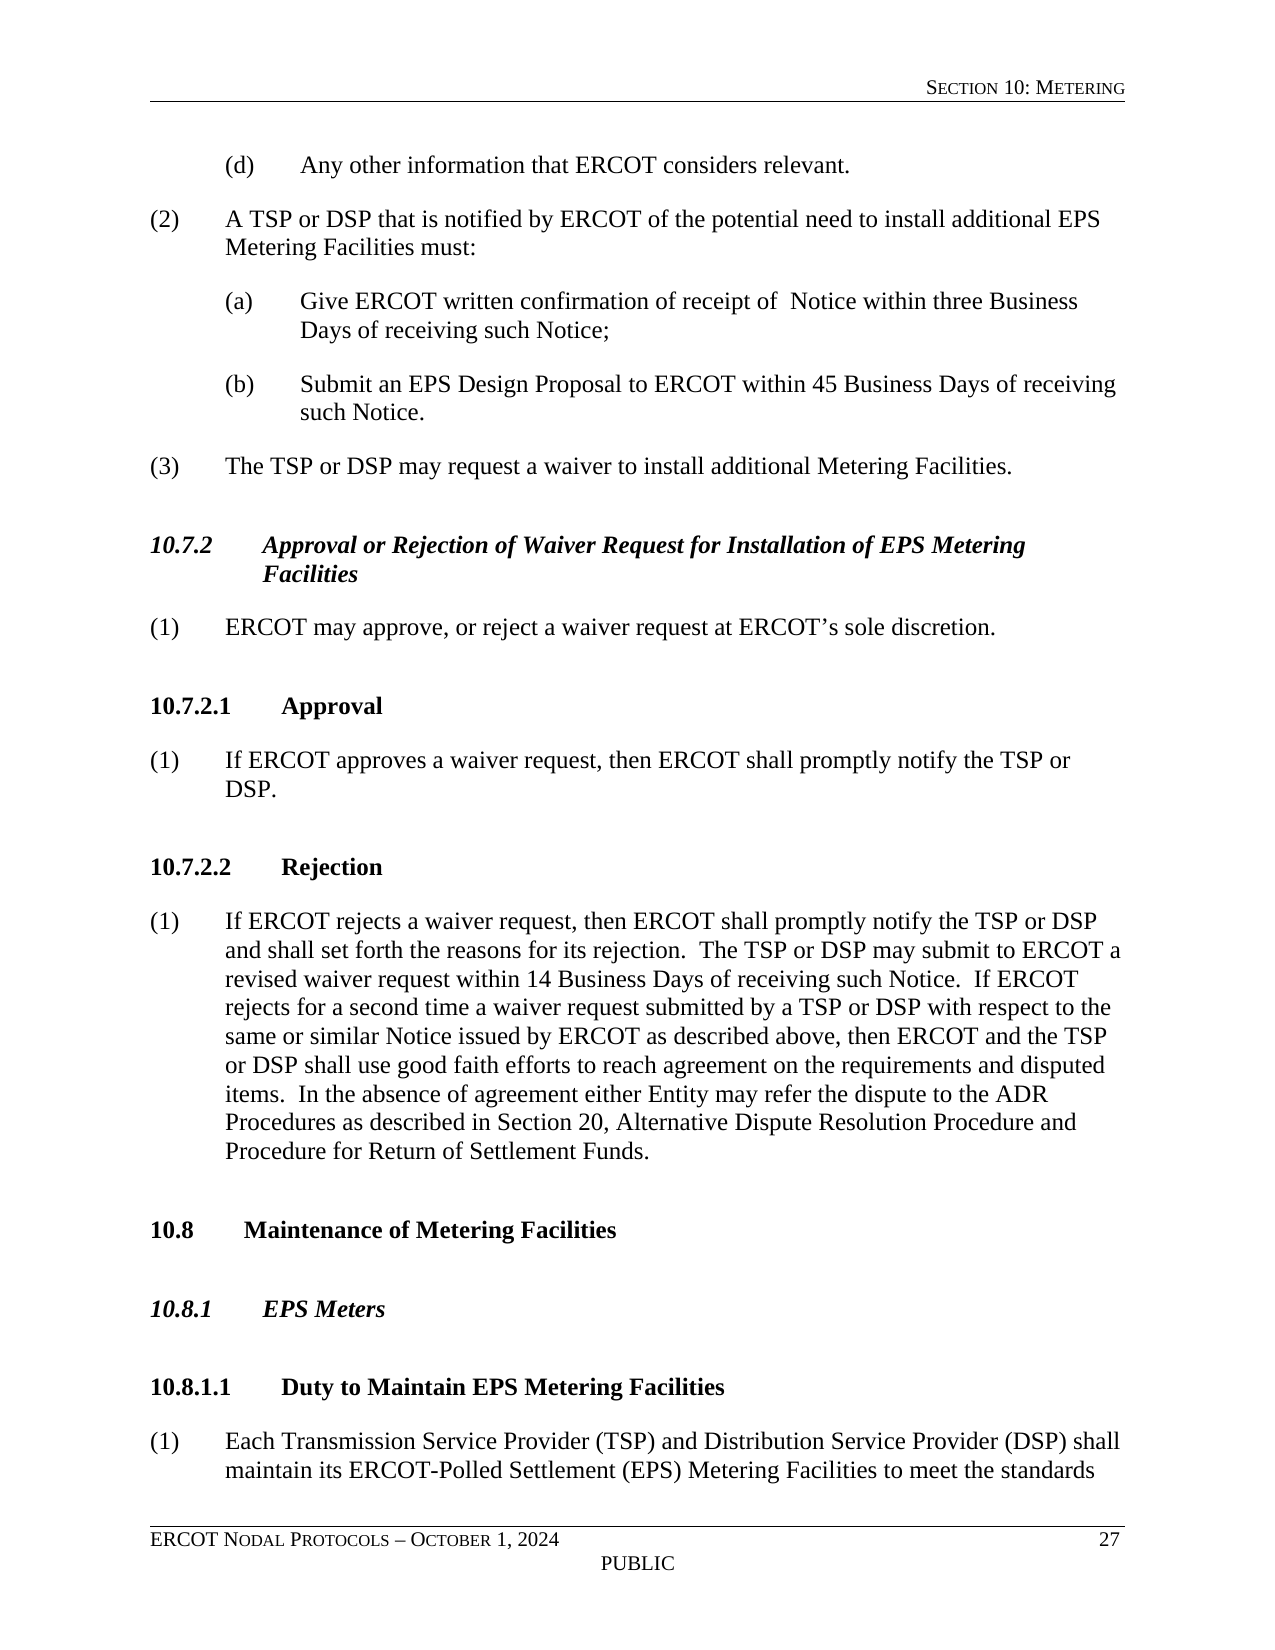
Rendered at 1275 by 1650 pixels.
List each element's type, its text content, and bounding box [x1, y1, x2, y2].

text 10.7.2 Approval or Rejection of Waiver Request for Installation of EPS Metering Facilities [150, 530, 1125, 587]
text 10.7.2.2 Rejection [150, 852, 1125, 881]
list (a) Give ERCOT written confirmation of receipt of Notice within three Business Days of receiving such Notice; [225, 286, 1125, 344]
text 10.8 Maintenance of Metering Facilities [150, 1215, 1125, 1244]
text (2) A TSP or DSP that is notified by ERCOT of the potential need to install additional EPS Metering Facilities must: [150, 204, 1125, 261]
text 10.7.2.1 Approval [150, 691, 1125, 720]
list (d) Any other rmation that ERCOT considers relevant. [225, 150, 1125, 179]
text (1) If ERCOT rejects a waiver request, then ERCOT shall promptly notify the TSP or DSP and shall set forth the reasons for its rejection. The TSP or DSP may submit to ERCOT a revised waiver request within 14 Business Days of receiving such Notice. If ERCOT rejects for a second time a waiver request submitted by a TSP or DSP with respect to the same or similar Notice issued by ERCOT as described above, then ERCOT and the TSP or DSP shall use good faith efforts to reach agreement on the requirements and disputed items. In the absence of agreement either Entity may refer the dispute to the ADR Procedures as described in Section 20, Alternative Dispute Resolution Procedure and Procedure for Return of Settlement Funds. [150, 906, 1125, 1165]
list (b) Submit an EPS Design Proposal to ERCOT within 45 Business Days of receiving such Notice. [225, 369, 1125, 426]
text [150, 1426, 1125, 1484]
text (1) ERCOT may approve, or reject a waiver request at ERCOT’s sole discretion. [150, 612, 1125, 641]
list (3) The TSP or DSP may request a waiver to install additional Metering Facilities. [150, 451, 1125, 480]
text (1) If ERCOT approves a waiver request, then ERCOT shall promptly notify the TSP or DSP. [150, 745, 1125, 802]
text 10.8.1.1 Duty to Maintain EPS Metering Facilities [150, 1372, 1125, 1401]
text 10.8.1 EPS Meters [150, 1294, 1125, 1322]
